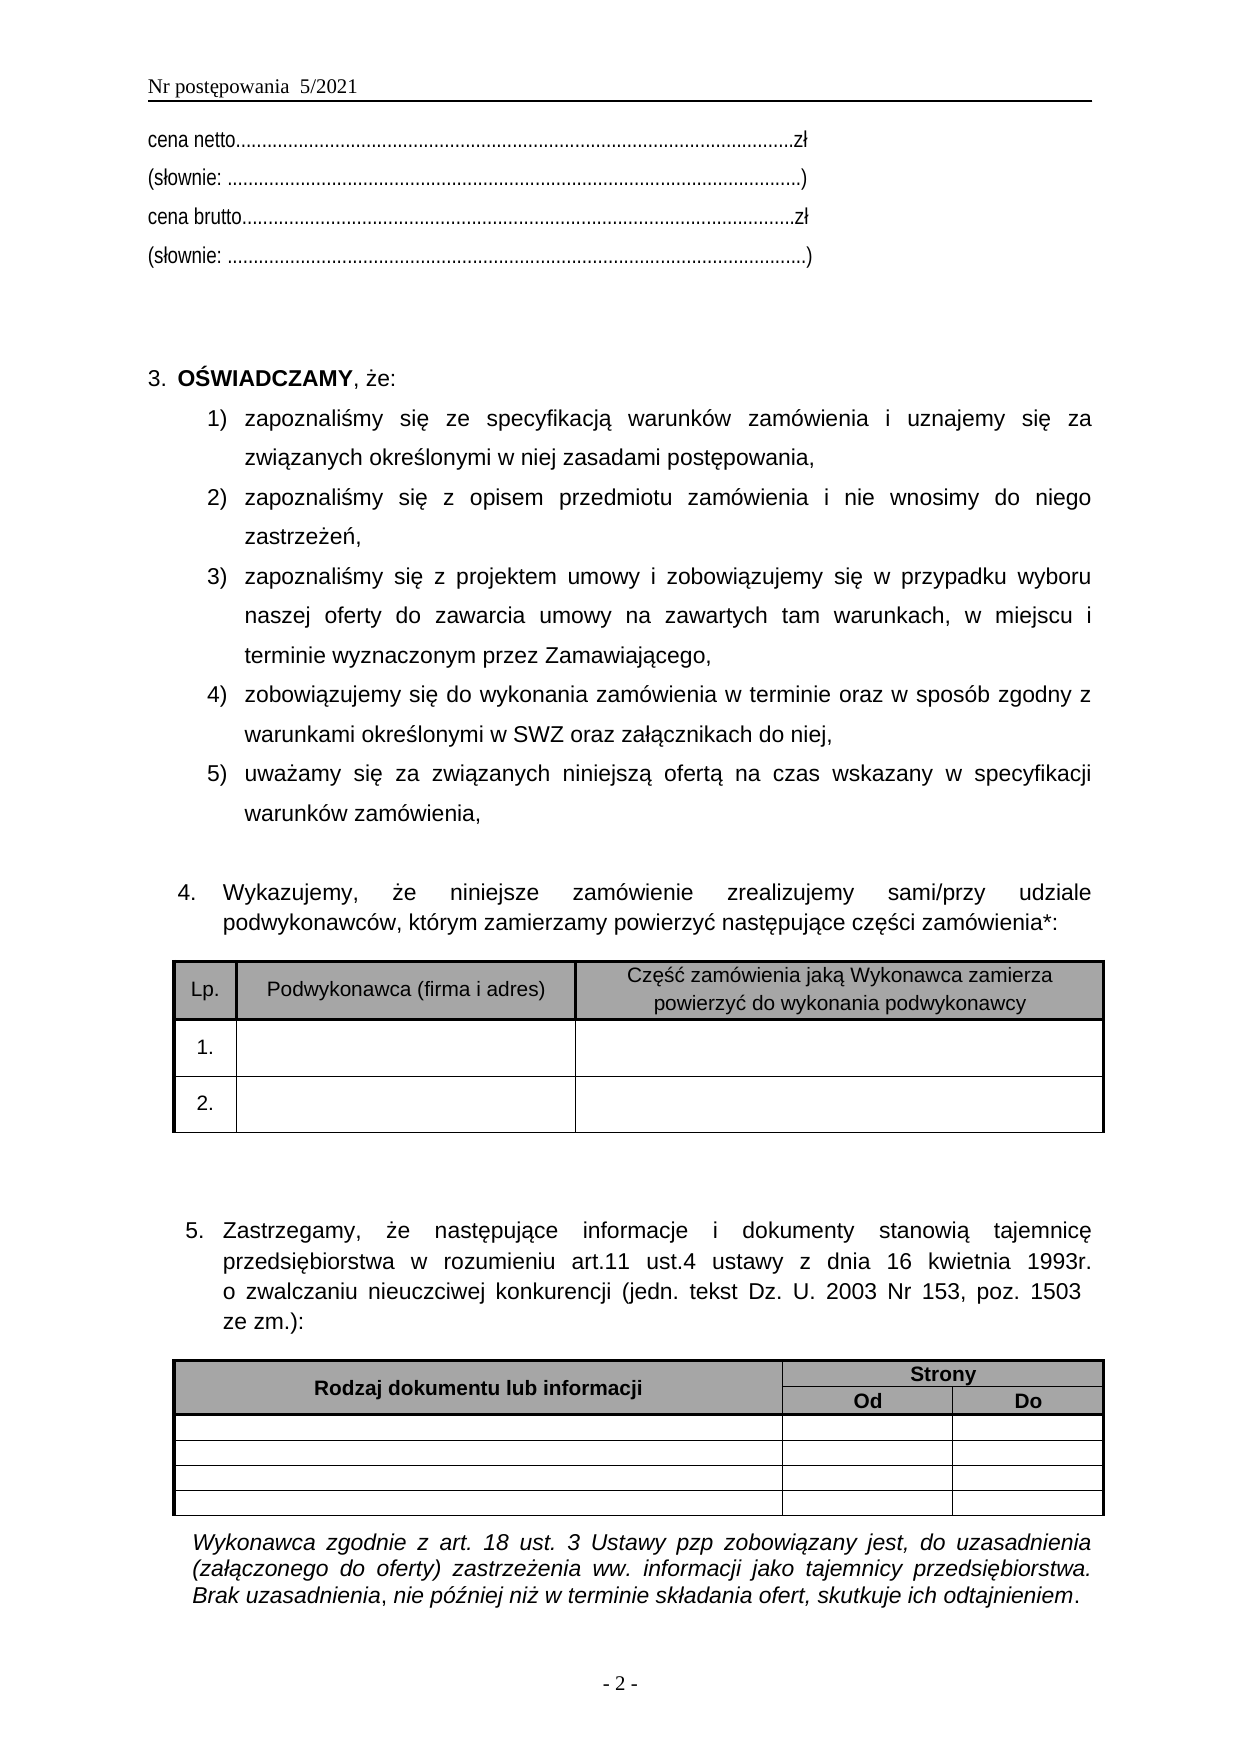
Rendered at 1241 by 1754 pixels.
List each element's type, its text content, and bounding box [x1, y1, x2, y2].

list zapoznaliśmy się ze specyfikacją warunków zamówienia i uznajemy się za związanych określonymi w niej zasadami postępowania, [207, 405, 1092, 471]
table_cell 1. [176, 1021, 236, 1076]
list Wykazujemy, że niniejsze zamówienie zrealizujemy sami/przy udziale podwykonawców, którym zamierzamy powierzyć następujące części zamówienia*: [177, 878, 1092, 935]
text Wykonawca zgodnie z art. 18 ust. 3 Ustawy pzp zobowiązany jest, do uzasadnienia (załączonego do oferty) zastrzeżenia ww. informacji jako tajemnicy przedsiębiorstwa. Brak uzasadnienia, nie później niż w terminie składania ofert, skutkuje ich odtajnieniem. [192, 1529, 1092, 1608]
table_cell [953, 1466, 1102, 1490]
table_cell [576, 1021, 1102, 1076]
table_cell Do [953, 1387, 1102, 1413]
table_header Strony [783, 1362, 1102, 1386]
table_header Lp. [176, 963, 235, 1018]
table_header Podwykonawca (firma i adres) [238, 963, 574, 1018]
table_header Część zamówienia jaką Wykonawca zamierza powierzyć do wykonania podwykonawcy [577, 963, 1102, 1018]
list OŚWIADCZAMY, że: [148, 365, 1092, 392]
list uważamy się za związanych niniejszą ofertą na czas wskazany w specyfikacji warunków zamówienia, [207, 760, 1092, 826]
table_cell [783, 1491, 952, 1515]
table_cell [176, 1441, 782, 1465]
list Zastrzegamy, że następujące informacje i dokumenty stanowią tajemnicę przedsiębiorstwa w rozumieniu art.11 ust.4 ustawy z dnia 16 kwietnia 1993r. o zwalczaniu nieuczciwej konkurencji (jedn. tekst Dz. U. 2003 Nr 153, poz. 1503 ze zm.): [185, 1217, 1092, 1334]
table_cell [953, 1491, 1102, 1515]
table_cell [783, 1416, 952, 1440]
table_cell [237, 1021, 575, 1076]
table_cell Od [783, 1387, 952, 1413]
table_cell [176, 1416, 782, 1440]
list zobowiązujemy się do wykonania zamówienia w terminie oraz w sposób zgodny z warunkami określonymi w SWZ oraz załącznikach do niej, [207, 681, 1092, 747]
table_cell [783, 1466, 952, 1490]
table_header Rodzaj dokumentu lub informacji [176, 1362, 782, 1413]
table_cell [953, 1441, 1102, 1465]
text cena netto...........................................................................................................zł [148, 126, 1092, 152]
text (słownie: ..............................................................................................................) [148, 164, 1092, 191]
table_cell [953, 1416, 1102, 1440]
table_cell [176, 1466, 782, 1490]
table_cell 2. [176, 1077, 236, 1132]
text cena brutto..........................................................................................................zł [148, 203, 1092, 229]
list zapoznaliśmy się z projektem umowy i zobowiązujemy się w przypadku wyboru naszej oferty do zawarcia umowy na zawartych tam warunkach, w miejscu i terminie wyznaczonym przez Zamawiającego, [207, 563, 1092, 668]
table_cell [176, 1491, 782, 1515]
text (słownie: ...............................................................................................................) [148, 242, 1092, 268]
list zapoznaliśmy się z opisem przedmiotu zamówienia i nie wnosimy do niego zastrzeżeń, [207, 484, 1092, 549]
table_cell [576, 1077, 1102, 1132]
table_cell [237, 1077, 575, 1132]
table_cell [783, 1441, 952, 1465]
